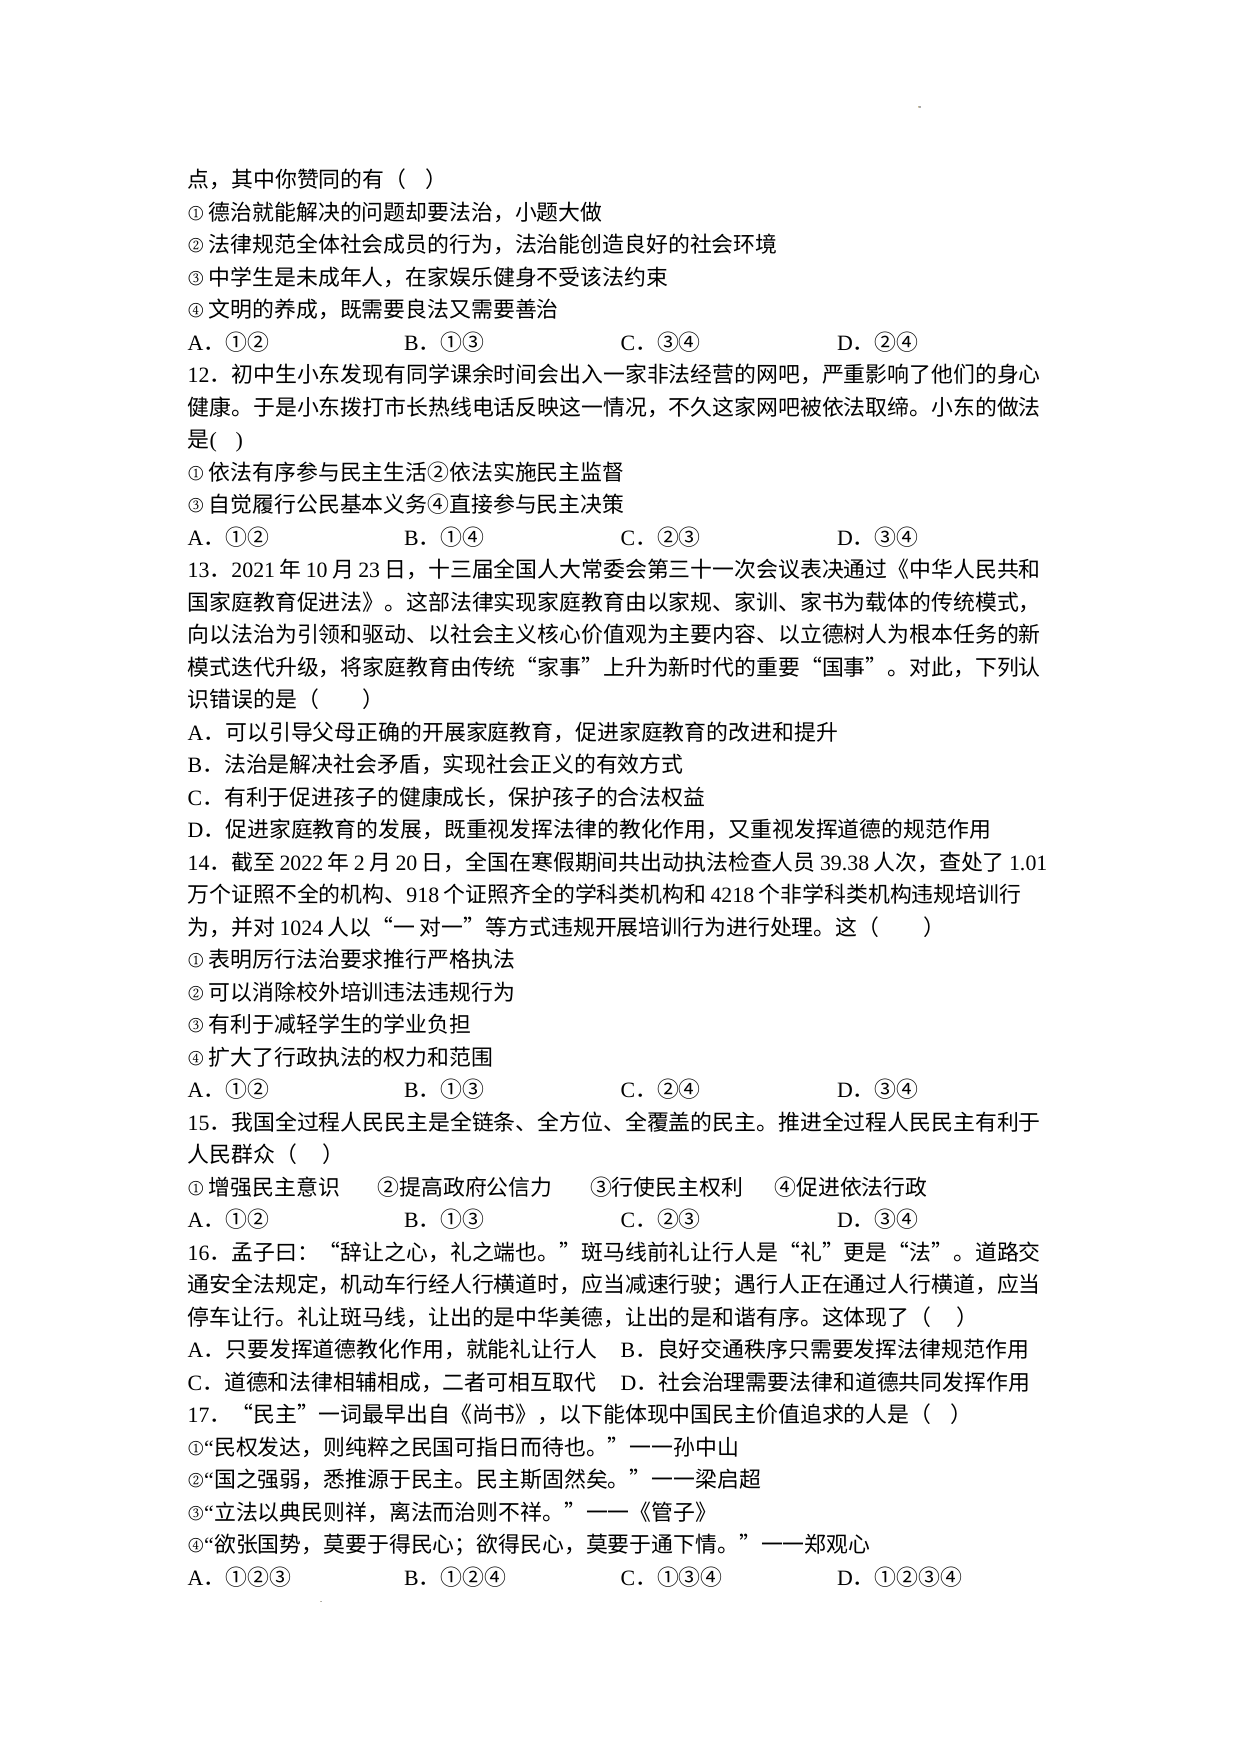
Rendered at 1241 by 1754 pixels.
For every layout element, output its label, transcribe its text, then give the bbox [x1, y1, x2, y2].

text 12．初中生小东发现有同学课余时间会出入一家非法经营的网吧，严重影响了他们的身心健康。于是小东拨打市长热线电话反映这一情况，不久这家网吧被依法取缔。小东的做法是( ) [187, 357, 1053, 454]
text A．①② B．①③ C．②③ D．③④ [187, 1202, 1053, 1234]
text A．可以引导父母正确的开展家庭教育，促进家庭教育的改进和提升 [187, 714, 1053, 747]
text D．促进家庭教育的发展，既重视发挥法律的教化作用，又重视发挥道德的规范作用 [187, 812, 1053, 844]
text ②“国之强弱，悉推源于民主。民主斯固然矣。”一一梁启超 [187, 1462, 1053, 1494]
text ①“民权发达，则纯粹之民国可指日而待也。”一一孙中山 [187, 1429, 1053, 1462]
text 16．孟子曰：“辞让之心，礼之端也。”斑马线前礼让行人是“礼”更是“法”。道路交通安全法规定，机动车行经人行横道时，应当减速行驶；遇行人正在通过人行横道，应当停车让行。礼让斑马线，让出的是中华美德，让出的是和谐有序。这体现了（ ） [187, 1234, 1053, 1332]
text 15．我国全过程人民民主是全链条、全方位、全覆盖的民主。推进全过程人民民主有利于人民群众（ ） [187, 1104, 1053, 1169]
text 14．截至2022年2月20日，全国在寒假期间共出动执法检查人员39.38人次，查处了1.01万个证照不全的机构、918个证照齐全的学科类机构和4218个非学科类机构违规培训行为，并对1024人以“一 对一”等方式违规开展培训行为进行处理。这（ ） [187, 844, 1053, 942]
text ④文明的养成，既需要良法又需要善治 [187, 292, 1053, 324]
text ①表明厉行法治要求推行严格执法 [187, 942, 1053, 974]
text A．只要发挥道德教化作用，就能礼让行人 B．良好交通秩序只需要发挥法律规范作用 [187, 1332, 1053, 1364]
text 17．“民主”一词最早出自《尚书》，以下能体现中国民主价值追求的人是（ ） [187, 1397, 1053, 1429]
text ②可以消除校外培训违法违规行为 [187, 974, 1053, 1007]
text ③自觉履行公民基本义务④直接参与民主决策 [187, 487, 1053, 519]
text A．①② B．①④ C．②③ D．③④ [187, 519, 1053, 552]
text C．有利于促进孩子的健康成长，保护孩子的合法权益 [187, 779, 1053, 812]
text ④“欲张国势，莫要于得民心；欲得民心，莫要于通下情。”一一郑观心 [187, 1527, 1053, 1559]
text ③中学生是未成年人，在家娱乐健身不受该法约束 [187, 259, 1053, 292]
text ①依法有序参与民主生活②依法实施民主监督 [187, 454, 1053, 487]
text C．道德和法律相辅相成，二者可相互取代 D．社会治理需要法律和道德共同发挥作用 [187, 1364, 1053, 1397]
text 13．2021年10月23日，十三届全国人大常委会第三十一次会议表决通过《中华人民共和国家庭教育促进法》。这部法律实现家庭教育由以家规、家训、家书为载体的传统模式，向以法治为引领和驱动、以社会主义核心价值观为主要内容、以立德树人为根本任务的新模式迭代升级，将家庭教育由传统“家事”上升为新时代的重要“国事”。对此，下列认识错误的是（ ） [187, 552, 1053, 714]
text ③“立法以典民则祥，离法而治则不祥。”一一《管子》 [187, 1494, 1053, 1527]
text ①德治就能解决的问题却要法治，小题大做 [187, 194, 1053, 227]
text A．①② B．①③ C．③④ D．②④ [187, 324, 1053, 357]
text A．①②③ B．①②④ C．①③④ D．①②③④ [187, 1559, 1053, 1592]
text ①增强民主意识 ②提高政府公信力 ③行使民主权利 ④促进依法行政 [187, 1169, 1053, 1202]
text A．①② B．①③ C．②④ D．③④ [187, 1072, 1053, 1104]
text ②法律规范全体社会成员的行为，法治能创造良好的社会环境 [187, 227, 1053, 259]
text ④扩大了行政执法的权力和范围 [187, 1039, 1053, 1072]
text B．法治是解决社会矛盾，实现社会正义的有效方式 [187, 747, 1053, 779]
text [187, 162, 1053, 194]
text ③有利于减轻学生的学业负担 [187, 1007, 1053, 1039]
